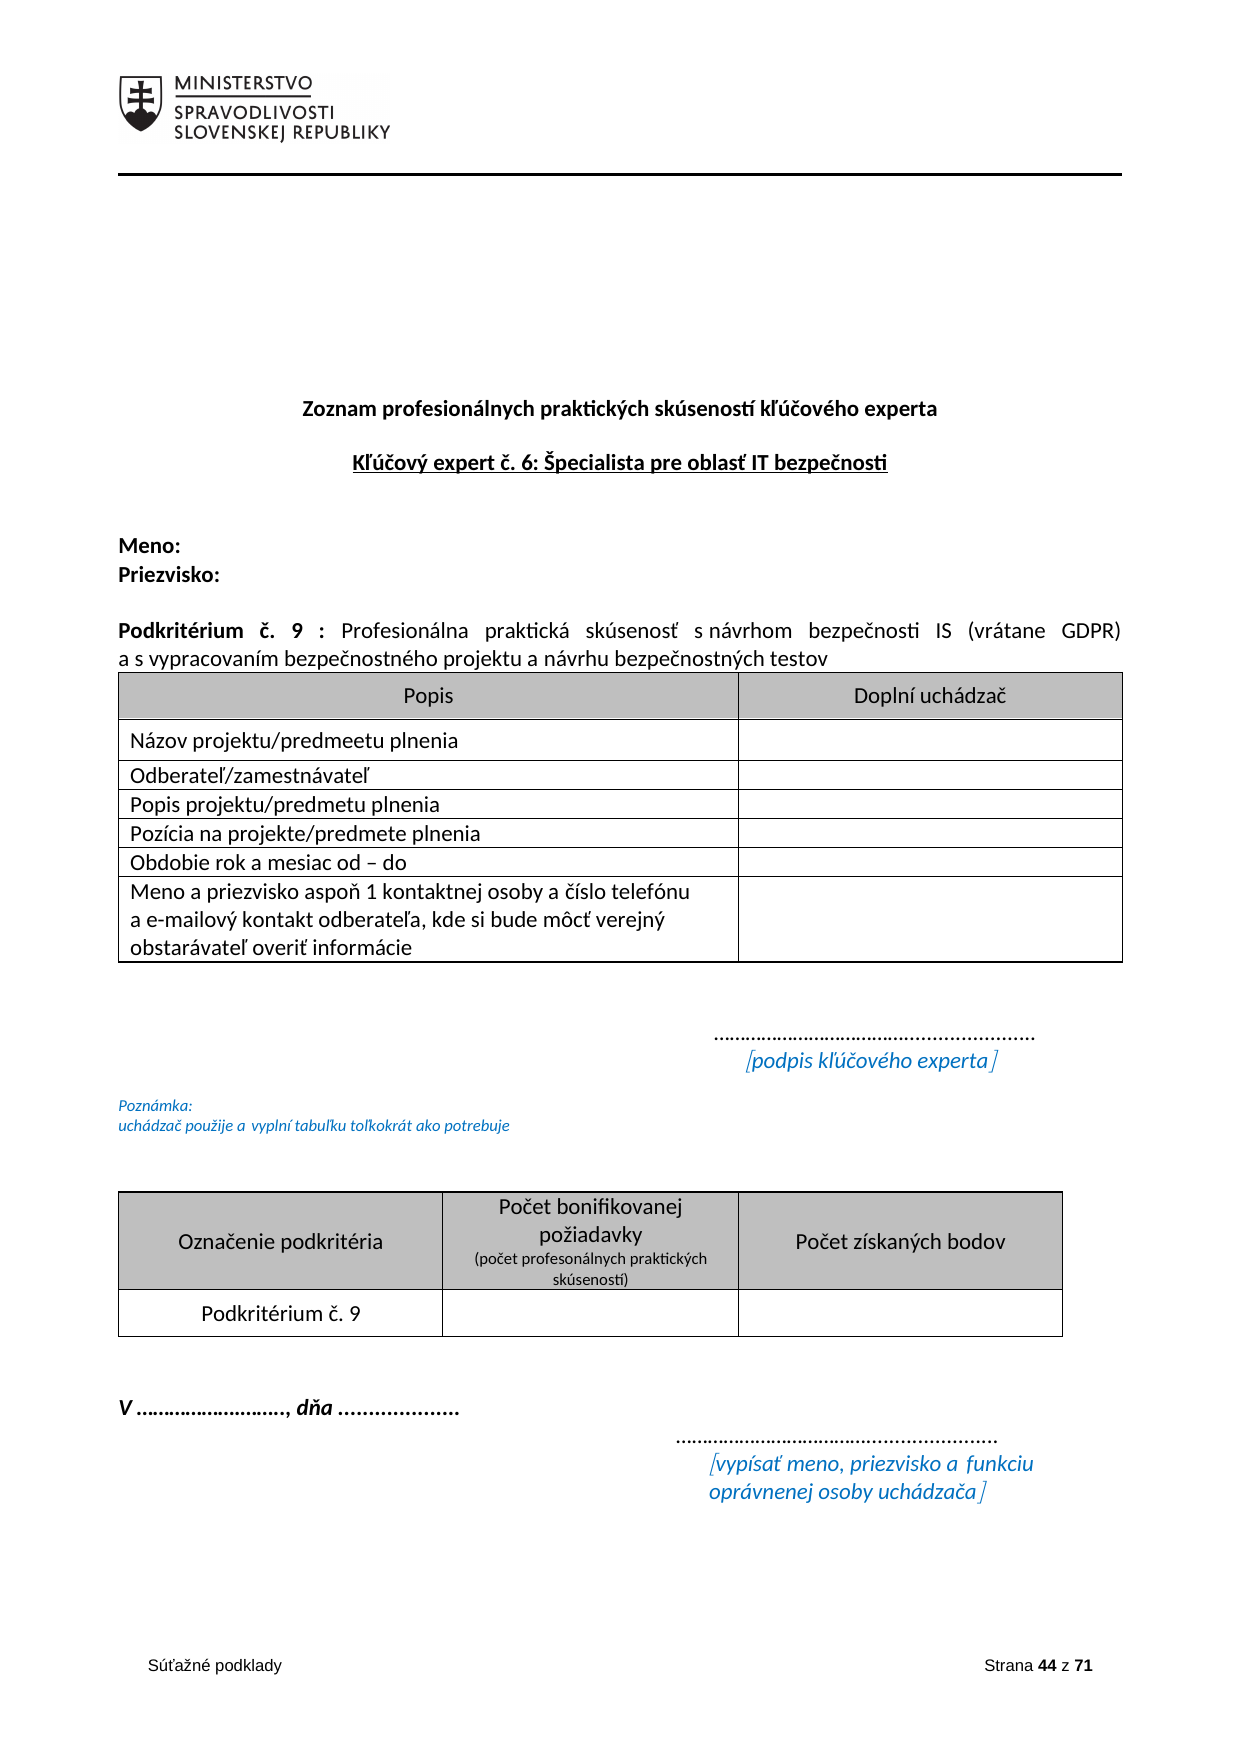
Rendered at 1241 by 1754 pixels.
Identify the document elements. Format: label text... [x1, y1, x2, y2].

table_cell Meno a priezvisko aspoň 1 kontaktnej osoby a číslo telefónu a e-mailový kontakt odberateľa, kde si bude môcť verejný obstarávateľ overiť informácie [119, 877, 738, 961]
table_header Počet bonifikovanej požiadavky (počet profesonálnych praktických skúseností) [443, 1193, 738, 1289]
table_cell [739, 761, 1122, 789]
text vypísať meno, priezvisko a funkciu [118, 1449, 1122, 1477]
table_cell [739, 1290, 1062, 1336]
table_header Doplní uchádzač [739, 673, 1122, 718]
table_cell Názov projektu/predmeetu plnenia [119, 720, 738, 760]
text Podkritérium č. 9 : Profesionálna praktická skúsenosť s návrhom bezpečnosti IS (vrátane GDPR) a s vypracovaním bezpečnostného projektu a návrhu bezpečnostných testov [118, 616, 1122, 672]
table_cell [739, 877, 1122, 961]
text Kľúčový expert č. 6: Špecialista pre oblasť IT bezpečnosti [118, 448, 1122, 476]
table_header Popis [119, 673, 738, 718]
text V ……………….…….., dňa .................... ………………………………....................... [118, 1393, 1122, 1449]
text Priezvisko: [118, 560, 1122, 588]
table_cell Podkritérium č. 9 [119, 1290, 442, 1336]
text oprávnenej osoby uchádzača [635, 1477, 1122, 1505]
table_cell [739, 720, 1122, 760]
table_cell Obdobie rok a mesiac od – do [119, 848, 738, 876]
picture [118, 73, 390, 144]
table_cell [739, 848, 1122, 876]
table_cell [739, 790, 1122, 818]
table_cell Odberateľ/zamestnávateľ [119, 761, 738, 789]
text Meno: [118, 532, 1122, 560]
text uchádzač použije a vyplní tabuľku toľkokrát ako potrebuje [118, 1115, 1122, 1135]
text ………………………………....................... [118, 1018, 1122, 1046]
table_header Počet získaných bodov [739, 1193, 1062, 1289]
table_cell [443, 1290, 738, 1336]
subtitle Zoznam profesionálnych praktických skúseností kľúčového experta [118, 394, 1122, 423]
table_cell [739, 819, 1122, 847]
table_cell Pozícia na projekte/predmete plnenia [119, 819, 738, 847]
text Poznámka: [118, 1095, 1047, 1115]
table_cell Popis projektu/predmetu plnenia [119, 790, 738, 818]
text podpis kľúčového experta [118, 1046, 1122, 1074]
table_header Označenie podkritéria [119, 1193, 442, 1289]
